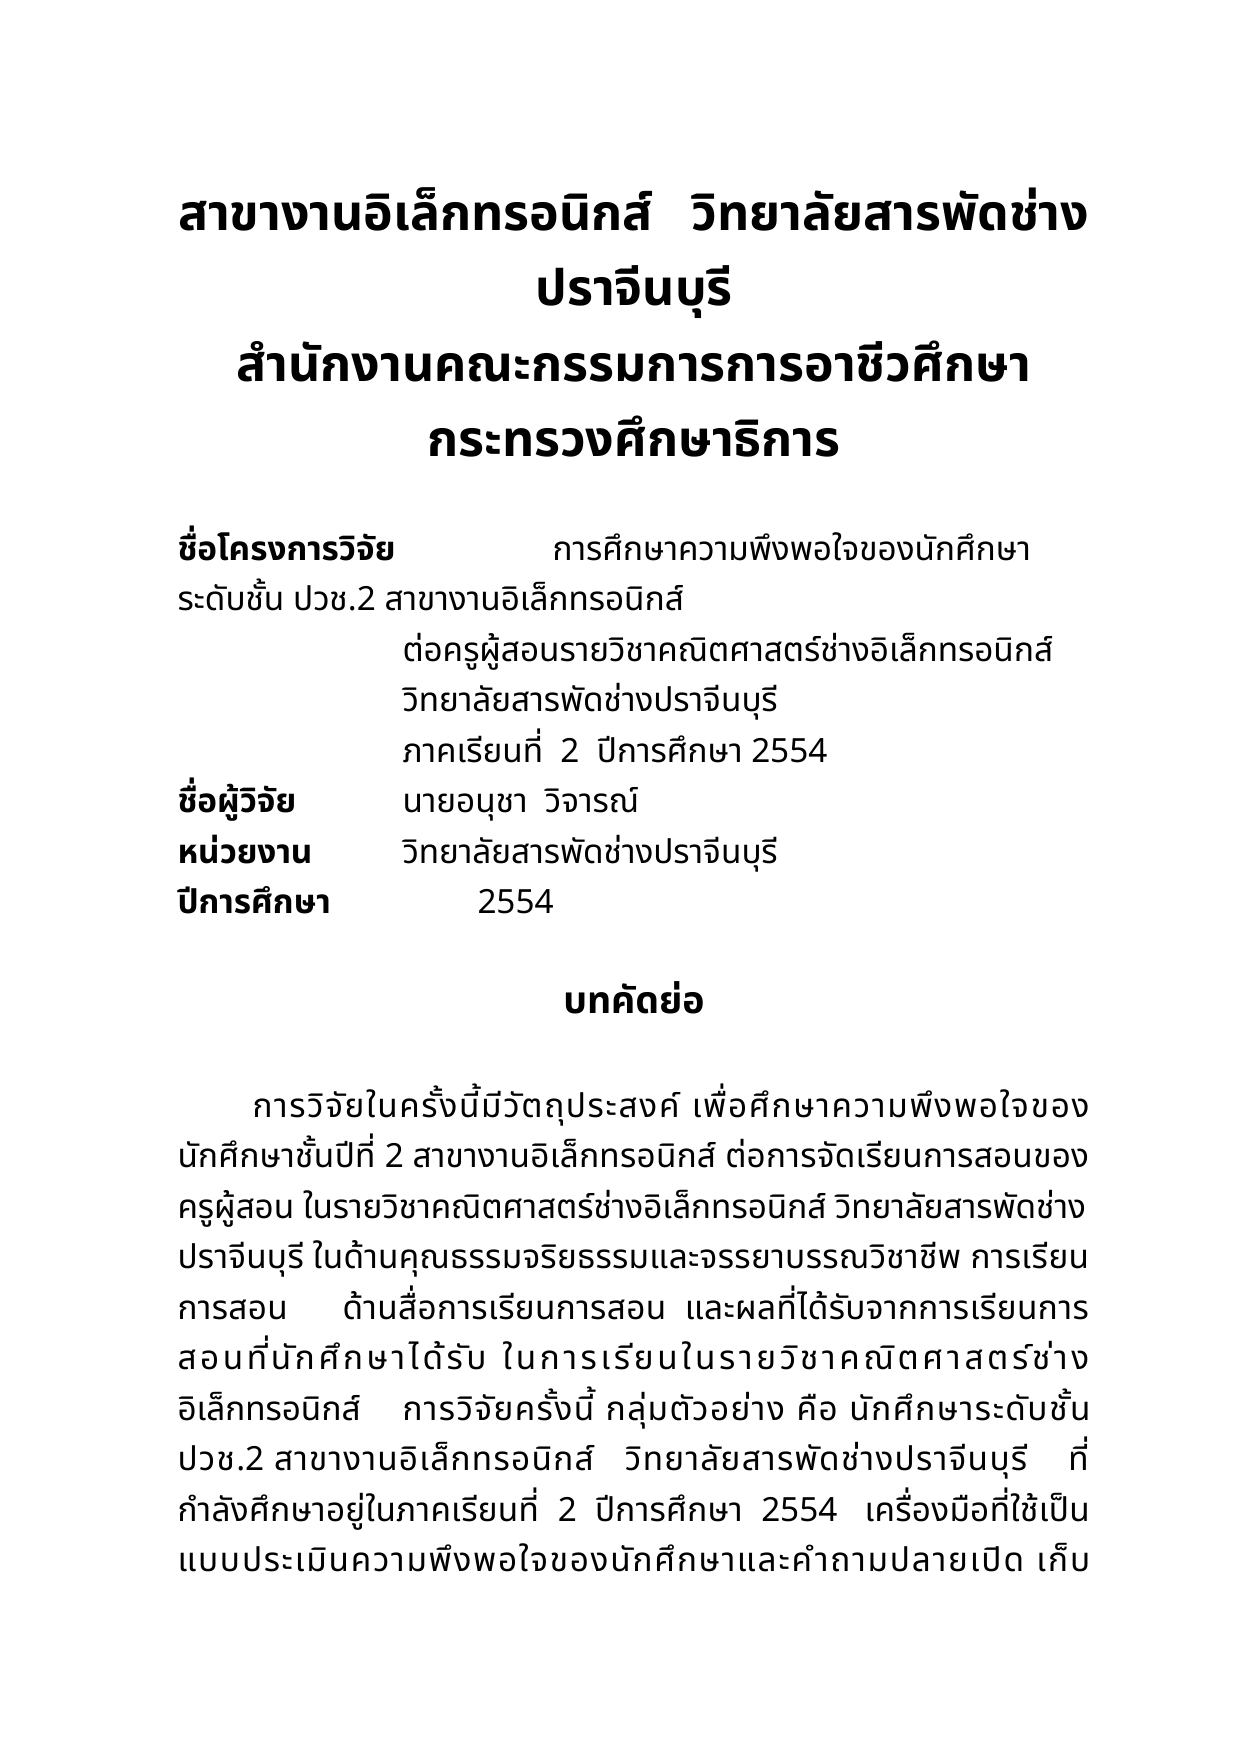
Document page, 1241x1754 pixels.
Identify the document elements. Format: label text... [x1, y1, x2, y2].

text สำนักงานคณะกรรมการการอาชีวศึกษา [177, 328, 1090, 404]
text ชื่อผู้วิจัย นายอนุชา วิจารณ์ [177, 777, 1090, 828]
text หน่วยงาน วิทยาลัยสารพัดช่างปราจีนบุรี [177, 828, 1090, 878]
text ชื่อโครงการวิจัย การศึกษาความพึงพอใจของนักศึกษาระดับชั้น ปวช.2 สาขางานอิเล็กทรอนิกส์ [177, 525, 1090, 626]
text ต่อครูผู้สอนรายวิชาคณิตศาสตร์ช่างอิเล็กทรอนิกส์ [177, 626, 1090, 676]
text สาขางานอิเล็กทรอนิกส์ วิทยาลัยสารพัดช่างปราจีนบุรี [177, 177, 1090, 328]
text ปีการศึกษา 2554 [177, 878, 1090, 929]
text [177, 1082, 1090, 1587]
text วิทยาลัยสารพัดช่างปราจีนบุรี [177, 676, 1090, 727]
text บทคัดย่อ [177, 974, 1090, 1031]
text กระทรวงศึกษาธิการ [177, 404, 1090, 479]
text ภาคเรียนที่ 2 ปีการศึกษา 2554 [177, 727, 1090, 777]
